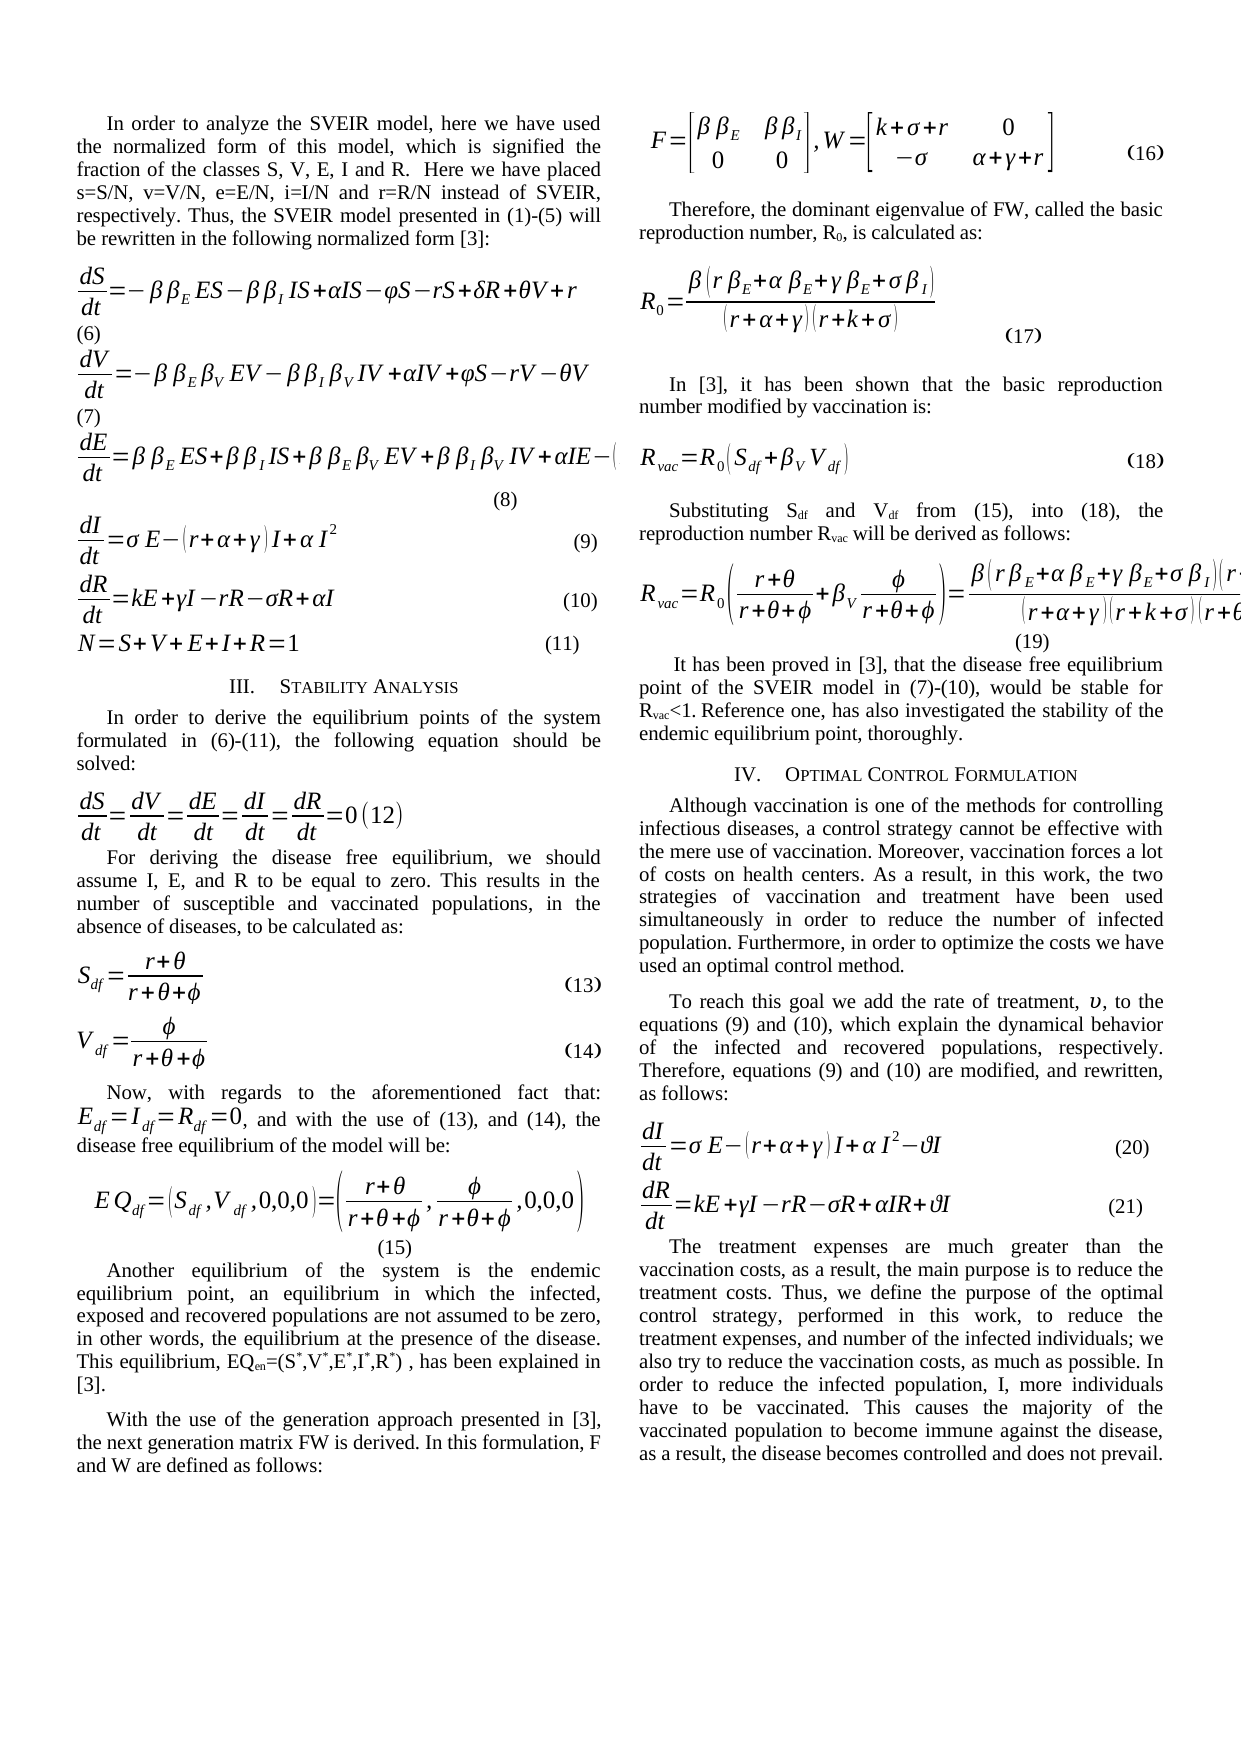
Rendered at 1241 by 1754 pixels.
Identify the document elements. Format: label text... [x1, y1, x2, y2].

text (10) [76, 570, 601, 629]
text Therefore, the dominant eigenvalue of FW, called the basic reproduction number, R0, is calculated as: [639, 198, 1164, 244]
text (20) [639, 1118, 1164, 1177]
text  [76, 950, 601, 1003]
text   [808, 112, 1164, 173]
text  [639, 269, 1164, 348]
text With the use of the generation approach presented in [3], the next generation matrix FW is derived. In this formulation, F and W are defined as follows: [76, 1409, 601, 1477]
text Now, with regards to the aforementioned fact that: , and with the use of (13), and (14), the disease free equilibrium of the model will be: [76, 1081, 601, 1157]
text (15) [76, 1170, 601, 1259]
subtitle Optimal Control Formulation [639, 762, 1164, 786]
text (6) [76, 262, 601, 345]
text  [639, 443, 1164, 475]
text In order to analyze the SVEIR model, here we have used the normalized form of this model, which is signified the fraction of the classes S, V, E, I and R. Here we have placed s=S/N, v=V/N, e=E/N, i=I/N and r=R/N instead of SVEIR, respectively. Thus, the SVEIR model presented in (1)-(5) will be rewritten in the following normalized form [3]: [76, 112, 601, 250]
text Another equilibrium of the system is the endemic equilibrium point, an equilibrium in which the infected, exposed and recovered populations are not assumed to be zero, in other words, the equilibrium at the presence of the disease. This equilibrium, EQen=(S*,V*,E*,I*,R*) , has been explained in [3]. [76, 1259, 601, 1396]
text (11) [76, 629, 601, 657]
text The treatment expenses are much greater than the vaccination costs, as a result, the main purpose is to reduce the treatment costs. Thus, we define the purpose of the optimal control strategy, performed in this work, to reduce the treatment expenses, and number of the infected individuals; we also try to reduce the vaccination costs, as much as possible. In order to reduce the infected population, I, more individuals have to be vaccinated. This causes the majority of the vaccinated population to become immune against the disease, as a result, the disease becomes controlled and does not prevail. [639, 1236, 1164, 1465]
text   [691, 112, 807, 173]
subtitle Stability Analysis [76, 674, 601, 698]
text (7) [76, 345, 601, 428]
text (19) [639, 558, 1164, 653]
text (21) [639, 1177, 1164, 1236]
text For deriving the disease free equilibrium, we should assume I, E, and R to be equal to zero. This results in the number of susceptible and vaccinated populations, in the absence of diseases, to be calculated as: [76, 846, 601, 938]
text In order to derive the equilibrium points of the system formulated in (6)-(11), the following equation should be solved: [76, 706, 601, 775]
text It has been proved in [3], that the disease free equilibrium point of the SVEIR model in (7)-(10), would be stable for Rvac<1. Reference one, has also investigated the stability of the endemic equilibrium point, thoroughly. [639, 653, 1164, 745]
text (9) [76, 511, 601, 570]
text  [76, 1016, 601, 1069]
text Although vaccination is one of the methods for controlling infectious diseases, a control strategy cannot be effective with the mere use of vaccination. Moreover, vaccination forces a lot of costs on health centers. As a result, in this work, the two strategies of vaccination and treatment have been used simultaneously in order to reduce the number of infected population. Furthermore, in order to optimize the costs we have used an optimal control method. [639, 794, 1164, 977]
text In [3], it has been shown that the basic reproduction number modified by vaccination is: [639, 373, 1164, 418]
text To reach this goal we add the rate of treatment, 𝜐, to the equations (9) and (10), which explain the dynamical behavior of the infected and recovered populations, respectively. Therefore, equations (9) and (10) are modified, and rewritten, as follows: [639, 990, 1164, 1105]
text   [639, 112, 690, 173]
text (8) [76, 428, 601, 511]
text Substituting Sdf and Vdf from (15), into (18), the reproduction number Rvac will be derived as follows: [639, 500, 1164, 545]
